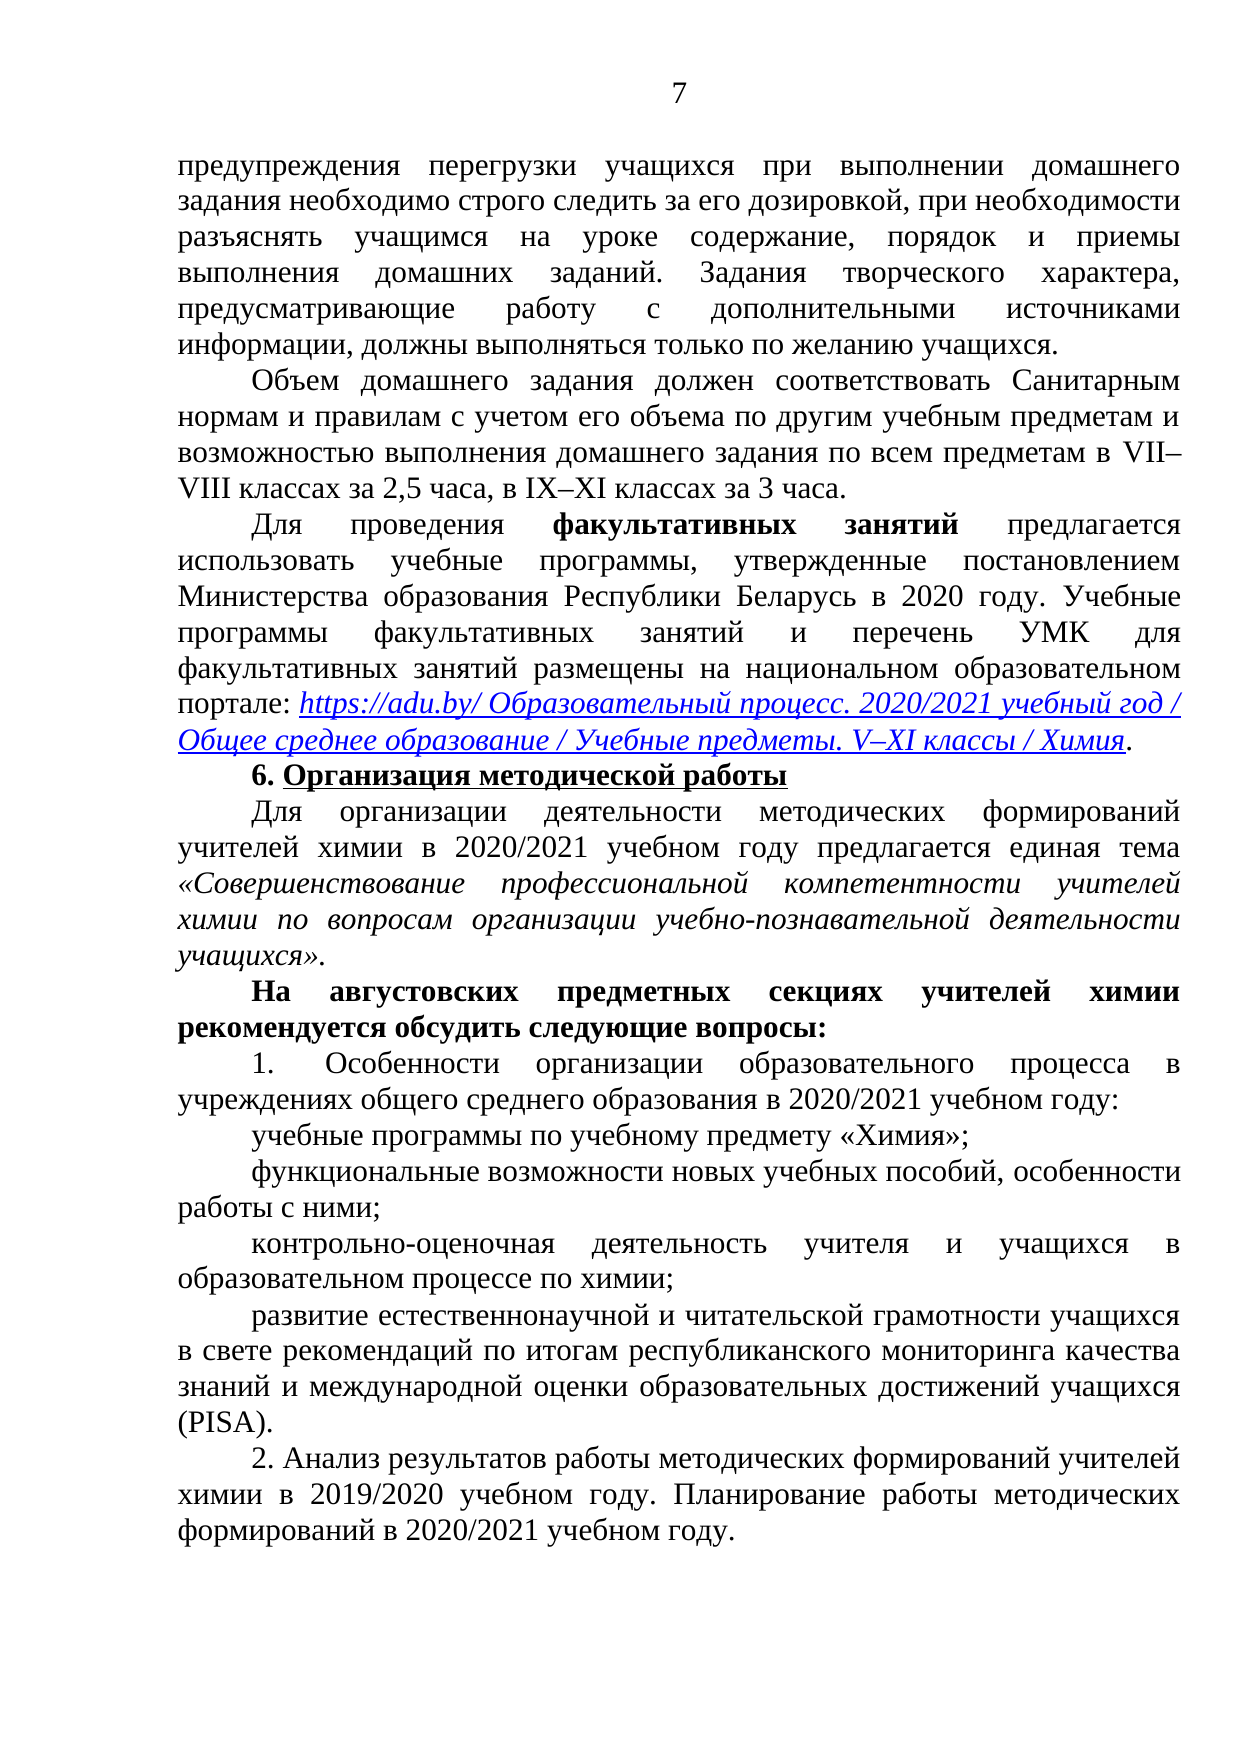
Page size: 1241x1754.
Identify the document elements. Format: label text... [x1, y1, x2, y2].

text функциональные возможности новых учебных пособий, особенности работы с ними; [177, 1152, 1181, 1224]
list Особенности организации образовательного процесса в учреждениях общего среднего образования в 2020/2021 учебном году: [177, 1044, 1181, 1116]
text контрольно-оценочная деятельность учителя и учащихся в образовательном процессе по химии; [177, 1224, 1181, 1296]
text Для организации деятельности методических формирований учителей химии в 2020/2021 учебном году предлагается единая тема «Совершенствование профессиональной компетентности учителей химии по вопросам организации учебно-познавательной деятельности учащихся». [177, 793, 1181, 972]
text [177, 146, 1181, 361]
text На августовских предметных секциях учителей химии рекомендуется обсудить следующие вопросы: [177, 972, 1181, 1044]
text Для проведения факультативных занятий предлагается использовать учебные программы, утвержденные постановлением Министерства образования Республики Беларусь в 2020 году. Учебные программы факультативных занятий и перечень УМК для факультативных занятий размещены на национальном образовательном портале: https://adu.by/ Образовательный процесс. 2020/2021 учебный год / Общее среднее образование / Учебные предметы. V–XI классы / Химия. [177, 505, 1181, 757]
text развитие естественнонаучной и читательской грамотности учащихся в свете рекомендаций по итогам республиканского мониторинга качества знаний и международной оценки образовательных достижений учащихся (PISA). [177, 1296, 1181, 1439]
text 6. Организация методической работы [177, 757, 1181, 793]
text учебные программы по учебному предмету «Химия»; [177, 1116, 1181, 1152]
text Объем домашнего задания должен соответствовать Санитарным нормам и правилам с учетом его объема по другим учебным предметам и возможностью выполнения домашнего задания по всем предметам в VII–VIII классах за 2,5 часа, в IX–XI классах за 3 часа. [177, 361, 1181, 505]
text 2. Анализ результатов работы методических формирований учителей химии в 2019/2020 учебном году. Планирование работы методических формирований в 2020/2021 учебном году. [177, 1439, 1181, 1547]
